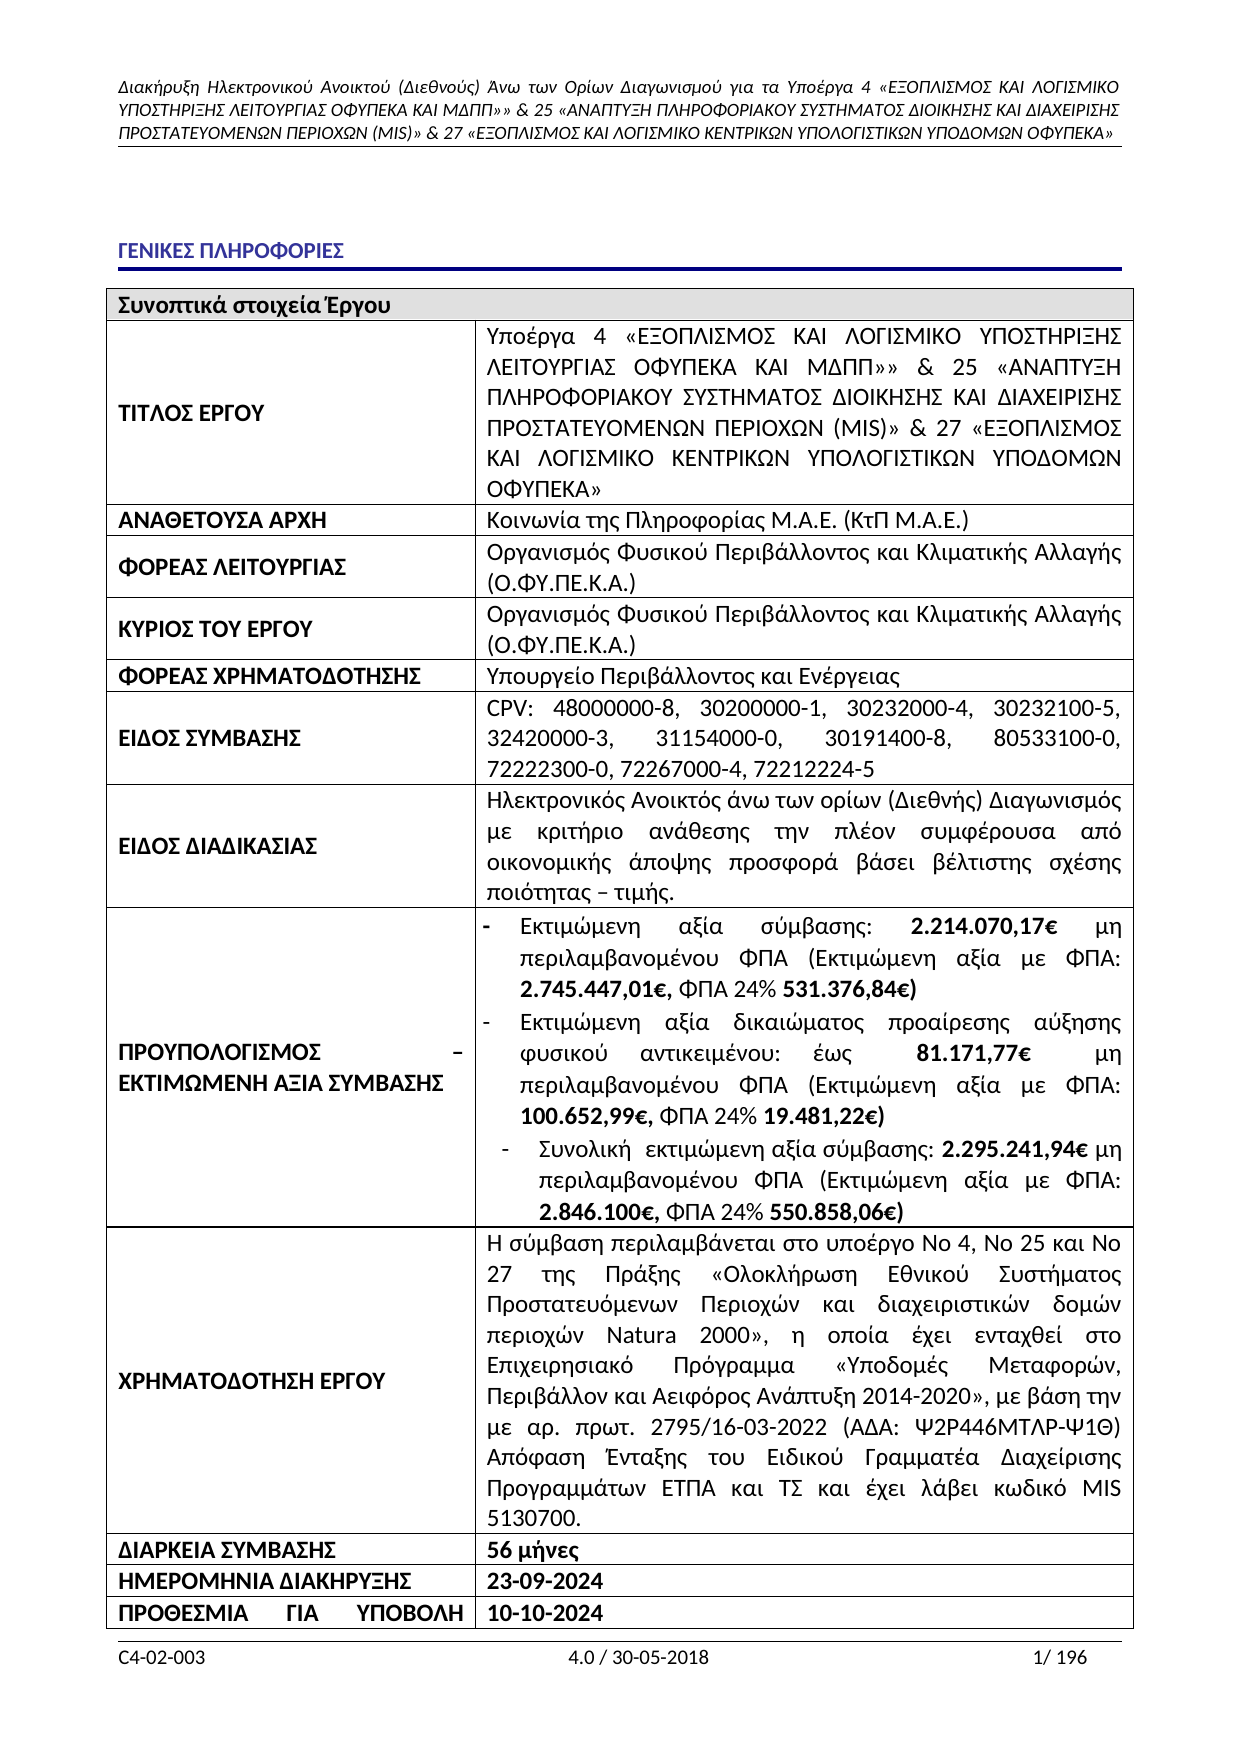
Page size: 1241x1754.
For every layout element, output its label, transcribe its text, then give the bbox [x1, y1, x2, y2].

table_cell Εκτιμώμενη αξία σύμβασης: 2.214.070,17€ μη περιλαμβανομένου ΦΠΑ (Εκτιμώμενη αξία με ΦΠΑ: 2.745.447,01€, ΦΠΑ 24% 531.376,84€) Εκτιμώμενη αξία δικαιώματος προαίρεσης αύξησης φυσικού αντικειμένου: έως 81.171,77€ μη περιλαμβανομένου ΦΠΑ (Εκτιμώμενη αξία με ΦΠΑ: 100.652,99€, ΦΠΑ 24% 19.481,22€) Συνολική εκτιμώμενη αξία σύμβασης: 2.295.241,94€ μη περιλαμβανομένου ΦΠΑ (Εκτιμώμενη αξία με ΦΠΑ: 2.846.100€, ΦΠΑ 24% 550.858,06€) [476, 908, 1133, 1226]
table_cell ΠΡΟΥΠΟΛΟΓΙΣΜΟΣ – ΕΚΤΙΜΩΜΕΝΗ ΑΞΙΑ ΣΥΜΒΑΣΗΣ [107, 908, 475, 1226]
table_cell Η σύμβαση περιλαμβάνεται στο υποέργο Νο 4, Νο 25 και Νο 27 της Πράξης «Ολοκλήρωση Εθνικού Συστήματος Προστατευόμενων Περιοχών και διαχειριστικών δομών περιοχών Natura 2000», η οποία έχει ενταχθεί στο Επιχειρησιακό Πρόγραμμα «Υποδομές Μεταφορών, Περιβάλλον και Αειφόρος Ανάπτυξη 2014-2020», με βάση την με αρ. πρωτ. 2795/16-03-2022 (ΑΔΑ: Ψ2Ρ446ΜΤΛΡ-Ψ1Θ) Απόφαση Ένταξης του Ειδικού Γραμματέα Διαχείρισης Προγραμμάτων ΕΤΠΑ και ΤΣ και έχει λάβει κωδικό MIS 5130700. [476, 1228, 1133, 1533]
table_header Συνοπτικά στοιχεία Έργου [107, 289, 1133, 319]
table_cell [107, 1597, 475, 1627]
table_cell CPV: 48000000-8, 30200000-1, 30232000-4, 30232100-5, 32420000-3, 31154000-0, 30191400-8, 80533100-0, 72222300-0, 72267000-4, 72212224-5 [476, 692, 1133, 783]
table_cell 56 μήνες [476, 1534, 1133, 1564]
list ΓΕΝΙΚΕΣ ΠΛΗΡΟΦΟΡΙΕΣ [118, 236, 1122, 267]
table_cell Ηλεκτρονικός Ανοικτός άνω των ορίων (Διεθνής) Διαγωνισμός με κριτήριο ανάθεσης την πλέον συμφέρουσα από οικονομικής άποψης προσφορά βάσει βέλτιστης σχέσης ποιότητας – τιμής. [476, 785, 1133, 907]
table_cell 23-09-2024 [476, 1565, 1133, 1596]
table_cell ΕΙΔΟΣ ΔΙΑΔΙΚΑΣΙΑΣ [107, 785, 475, 907]
table_cell 10-10-2024 [476, 1597, 1133, 1627]
table_cell ΚΥΡΙΟΣ ΤΟΥ ΕΡΓΟΥ [107, 598, 475, 659]
table_cell ΔΙΑΡΚΕΙΑ ΣΥΜΒΑΣΗΣ [107, 1534, 475, 1564]
table_cell Υπουργείο Περιβάλλοντος και Ενέργειας [476, 660, 1133, 691]
table_cell Οργανισμός Φυσικού Περιβάλλοντος και Κλιματικής Αλλαγής (Ο.ΦΥ.ΠΕ.Κ.Α.) [476, 598, 1133, 659]
table_cell ΑΝΑΘΕΤΟΥΣΑ ΑΡΧΗ [107, 505, 475, 535]
table_cell ΦΟΡΕΑΣ ΧΡΗΜΑΤΟΔΟΤΗΣΗΣ [107, 660, 475, 691]
table_cell ΕΙΔΟΣ ΣΥΜΒΑΣΗΣ [107, 692, 475, 783]
table_cell Κοινωνία της Πληροφορίας Μ.Α.Ε. (ΚτΠ Μ.Α.Ε.) [476, 505, 1133, 535]
table_cell ΤΙΤΛΟΣ ΕΡΓΟΥ [107, 321, 475, 504]
table_cell ΦΟΡΕΑΣ ΛΕΙΤΟΥΡΓΙΑΣ [107, 536, 475, 597]
table_cell ΧΡΗΜΑΤΟΔΟΤΗΣΗ ΕΡΓΟΥ [107, 1228, 475, 1533]
table_cell Υποέργα 4 «ΕΞΟΠΛΙΣΜΟΣ ΚΑΙ ΛΟΓΙΣΜΙΚΟ ΥΠΟΣΤΗΡΙΞΗΣ ΛΕΙΤΟΥΡΓΙΑΣ ΟΦΥΠΕΚΑ ΚΑΙ ΜΔΠΠ»» & 25 «ΑΝΑΠΤΥΞΗ ΠΛΗΡΟΦΟΡΙΑΚΟΥ ΣΥΣΤΗΜΑΤΟΣ ΔΙΟΙΚΗΣΗΣ ΚΑΙ ΔΙΑΧΕΙΡΙΣΗΣ ΠΡΟΣΤΑΤΕΥΟΜΕΝΩΝ ΠΕΡΙΟΧΩΝ (MIS)» & 27 «ΕΞΟΠΛΙΣΜΟΣ ΚΑΙ ΛΟΓΙΣΜΙΚΟ ΚΕΝΤΡΙΚΩΝ ΥΠΟΛΟΓΙΣΤΙΚΩΝ ΥΠΟΔΟΜΩΝ ΟΦΥΠΕΚΑ» [476, 321, 1133, 504]
table_cell ΗΜΕΡΟΜΗΝΙΑ ΔΙΑΚΗΡΥΞΗΣ [107, 1565, 475, 1596]
table_cell Οργανισμός Φυσικού Περιβάλλοντος και Κλιματικής Αλλαγής (Ο.ΦΥ.ΠΕ.Κ.Α.) [476, 536, 1133, 597]
